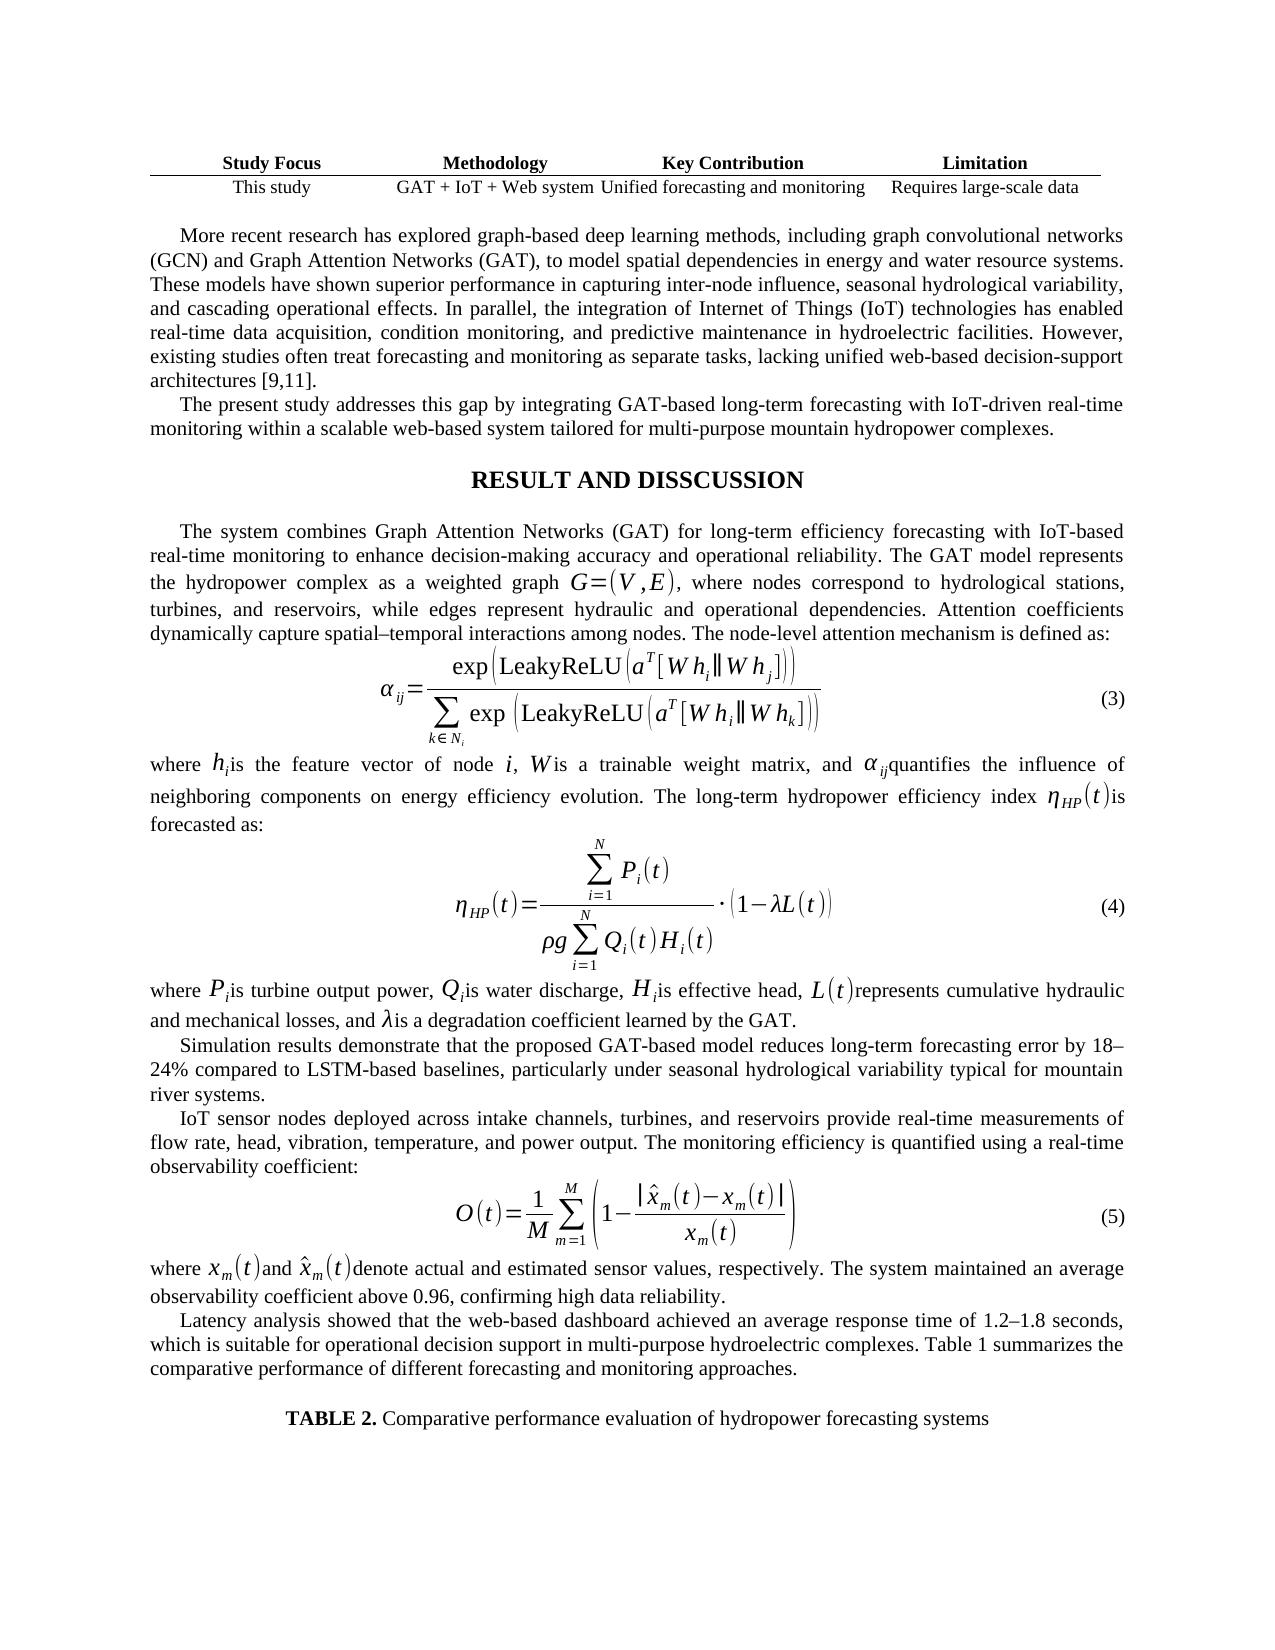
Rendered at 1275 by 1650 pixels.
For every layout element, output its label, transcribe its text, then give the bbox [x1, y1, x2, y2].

list RESULT AND DISSCUSSION [150, 465, 1125, 494]
text More recent research has explored graph-based deep learning methods, including graph convolutional networks (GCN) and Graph Attention Networks (GAT), to model spatial dependencies in energy and water resource systems. These models have shown superior performance in capturing inter-node influence, seasonal hydrological variability, and cascading operational effects. In parallel, the integration of Internet of Things (IoT) technologies has enabled real-time data acquisition, condition monitoring, and predictive maintenance in hydroelectric facilities. However, existing studies often treat forecasting and monitoring as separate tasks, lacking unified web-based decision-support architectures [9,11]. [150, 223, 1125, 392]
text Simulation results demonstrate that the proposed GAT-based model reduces long-term forecasting error by 18–24% compared to LSTM-based baselines, particularly under seasonal hydrological variability typical for mountain river systems. [150, 1033, 1125, 1106]
text where is the feature vector of node , is a trainable weight matrix, and quantifies the influence of neighboring components on energy efficiency evolution. The long-term hydropower efficiency index is forecasted as: [150, 749, 1125, 836]
table_cell Unified forecasting and monitoring [597, 176, 868, 199]
text TABLE 2. Comparative performance evaluation of hydropower forecasting systems [150, 1405, 1125, 1429]
text (3) [150, 645, 1125, 749]
text The present study addresses this gap by integrating GAT-based long-term forecasting with IoT-driven real-time monitoring within a scalable web-based system tailored for multi-purpose mountain hydropower complexes. [150, 392, 1125, 440]
table_header Methodology [393, 150, 597, 175]
text where and denote actual and estimated sensor values, respectively. The system maintained an average observability coefficient above 0.96, confirming high data reliability. [150, 1252, 1125, 1308]
table_cell This study [150, 176, 393, 199]
text The system combines Graph Attention Networks (GAT) for long-term efficiency forecasting with IoT-based real-time monitoring to enhance decision-making accuracy and operational reliability. The GAT model represents the hydropower complex as a weighted graph , where nodes correspond to hydrological stations, turbines, and reservoirs, while edges represent hydraulic and operational dependencies. Attention coefficients dynamically capture spatial–temporal interactions among nodes. The node-level attention mechanism is defined as: [150, 519, 1125, 645]
text IoT sensor nodes deployed across intake channels, turbines, and reservoirs provide real-time measurements of flow rate, head, vibration, temperature, and power output. The monitoring efficiency is quantified using a real-time observability coefficient: [150, 1106, 1125, 1178]
table_header Study Focus [150, 150, 393, 175]
table_cell Requires large-scale data [869, 176, 1101, 199]
table_cell GAT + IoT + Web system [393, 176, 597, 199]
text Latency analysis showed that the web-based dashboard achieved an average response time of 1.2–1.8 seconds, which is suitable for operational decision support in multi-purpose hydroelectric complexes. Table 1 summarizes the comparative performance of different forecasting and monitoring approaches. [150, 1308, 1125, 1380]
table_header Limitation [869, 150, 1101, 175]
text (5) [150, 1178, 1125, 1252]
table_header Key Contribution [597, 150, 868, 175]
text (4) [150, 836, 1125, 974]
text where is turbine output power, is water discharge, is effective head, represents cumulative hydraulic and mechanical losses, and is a degradation coefficient learned by the GAT. [150, 974, 1125, 1033]
